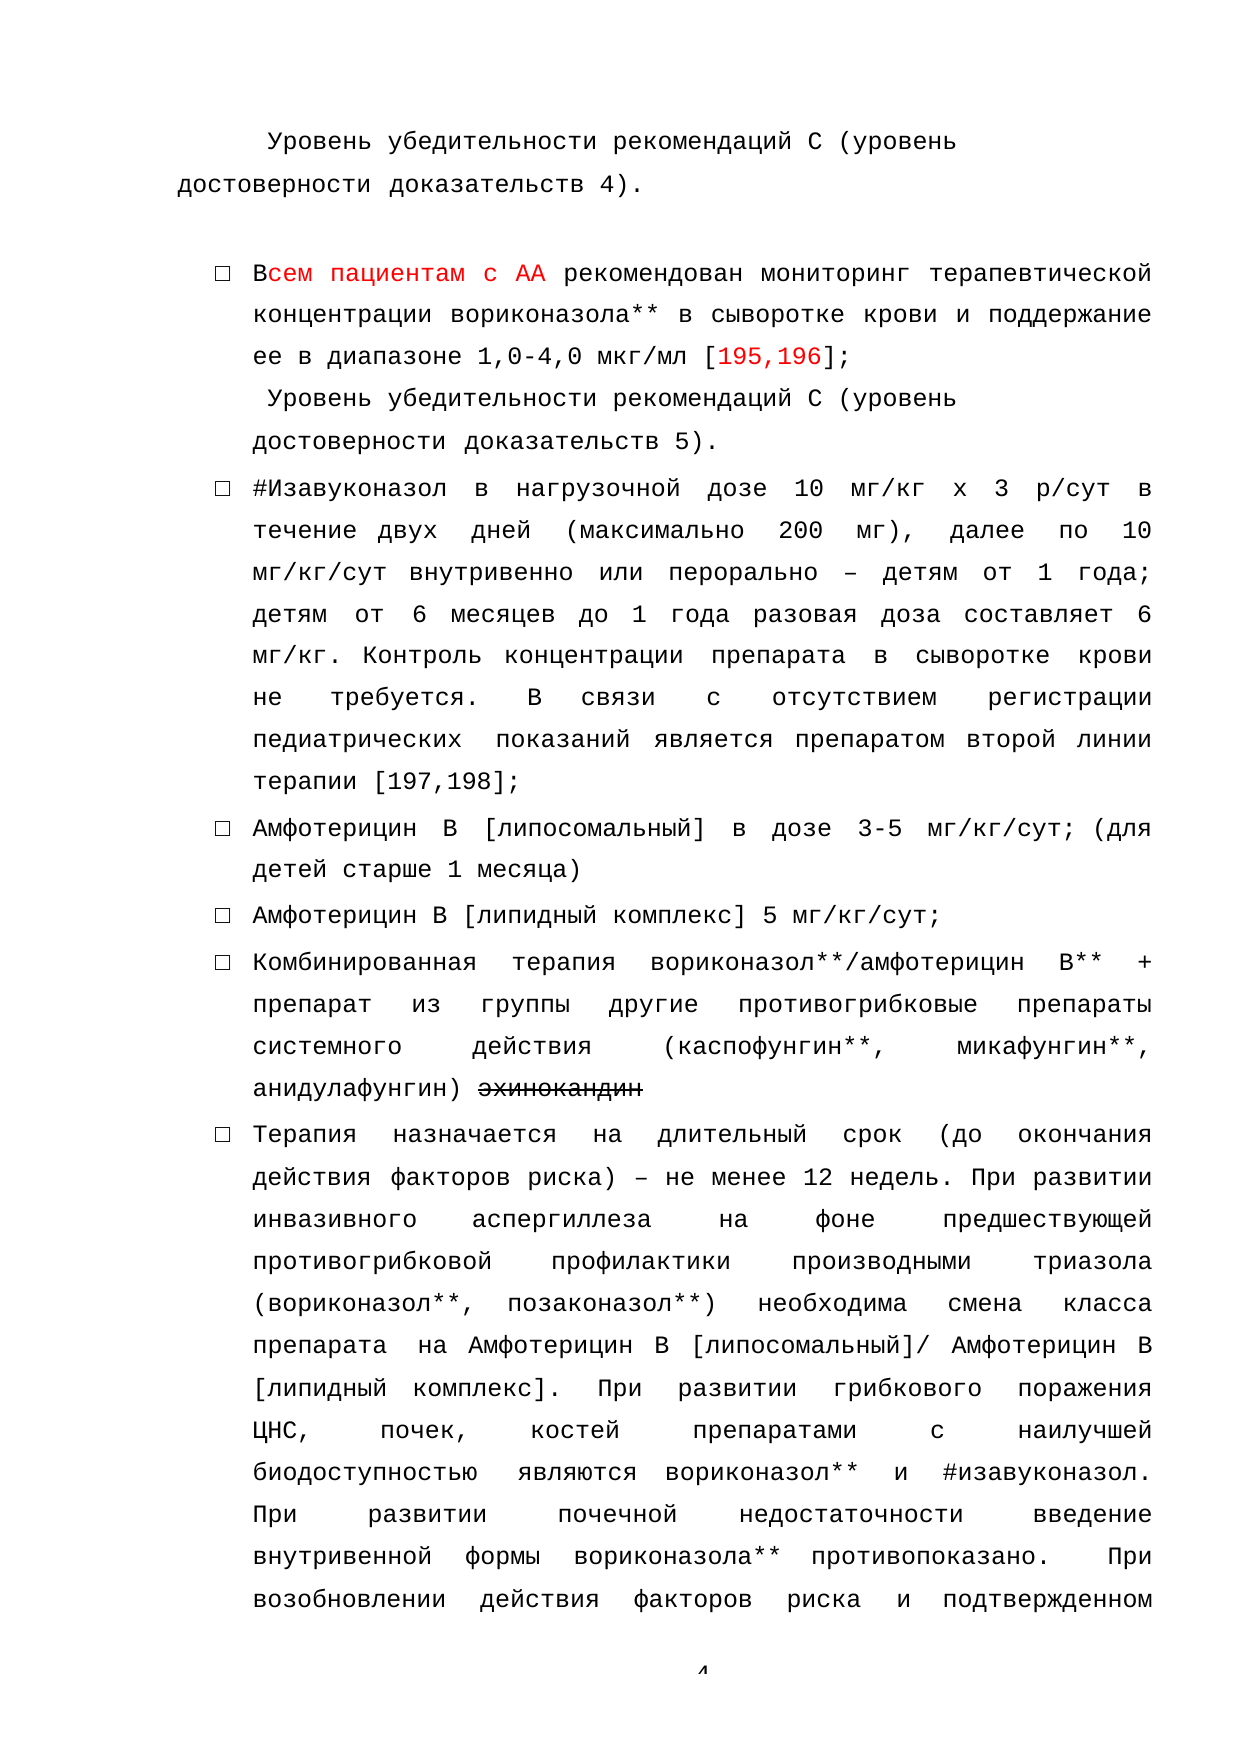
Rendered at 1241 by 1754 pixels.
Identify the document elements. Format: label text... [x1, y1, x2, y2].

list Всем пациентам с АА рекомендован мониторинг терапевтической концентрации вориконазола** в сыворотке крови и поддержание ее в диапазоне 1,0-4,0 мкг/мл [195,196]; [215, 258, 1152, 372]
list Комбинированная терапия вориконазол**/амфотерицин В** + препарат из группы другие противогрибковые препараты системного действия (каспофунгин**, микафунгин**, анидулафунгин) эхинокандин [215, 947, 1152, 1104]
text Уровень убедительности рекомендаций С (уровень достоверности доказательств 4). [177, 129, 1152, 199]
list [215, 1119, 1152, 1614]
text Уровень убедительности рекомендаций С (уровень достоверности доказательств 5). [252, 386, 1152, 457]
list Амфотерицин В [липосомальный] в дозе 3-5 мг/кг/сут; (для детей старше 1 месяца) [215, 813, 1152, 884]
list #Изавуконазол в нагрузочной дозе 10 мг/кг х 3 р/сут в течение двух дней (максимально 200 мг), далее по 10 мг/кг/сут внутривенно или перорально – детям от 1 года; детям от 6 месяцев до 1 года разовая доза составляет 6 мг/кг. Контроль концентрации препарата в сыворотке крови не требуется. В связи с отсутствием регистрации педиатрических показаний является препаратом второй линии терапии [197,198]; [215, 473, 1152, 797]
list Амфотерицин В [липидный комплекс] 5 мг/кг/сут; [215, 900, 1163, 931]
